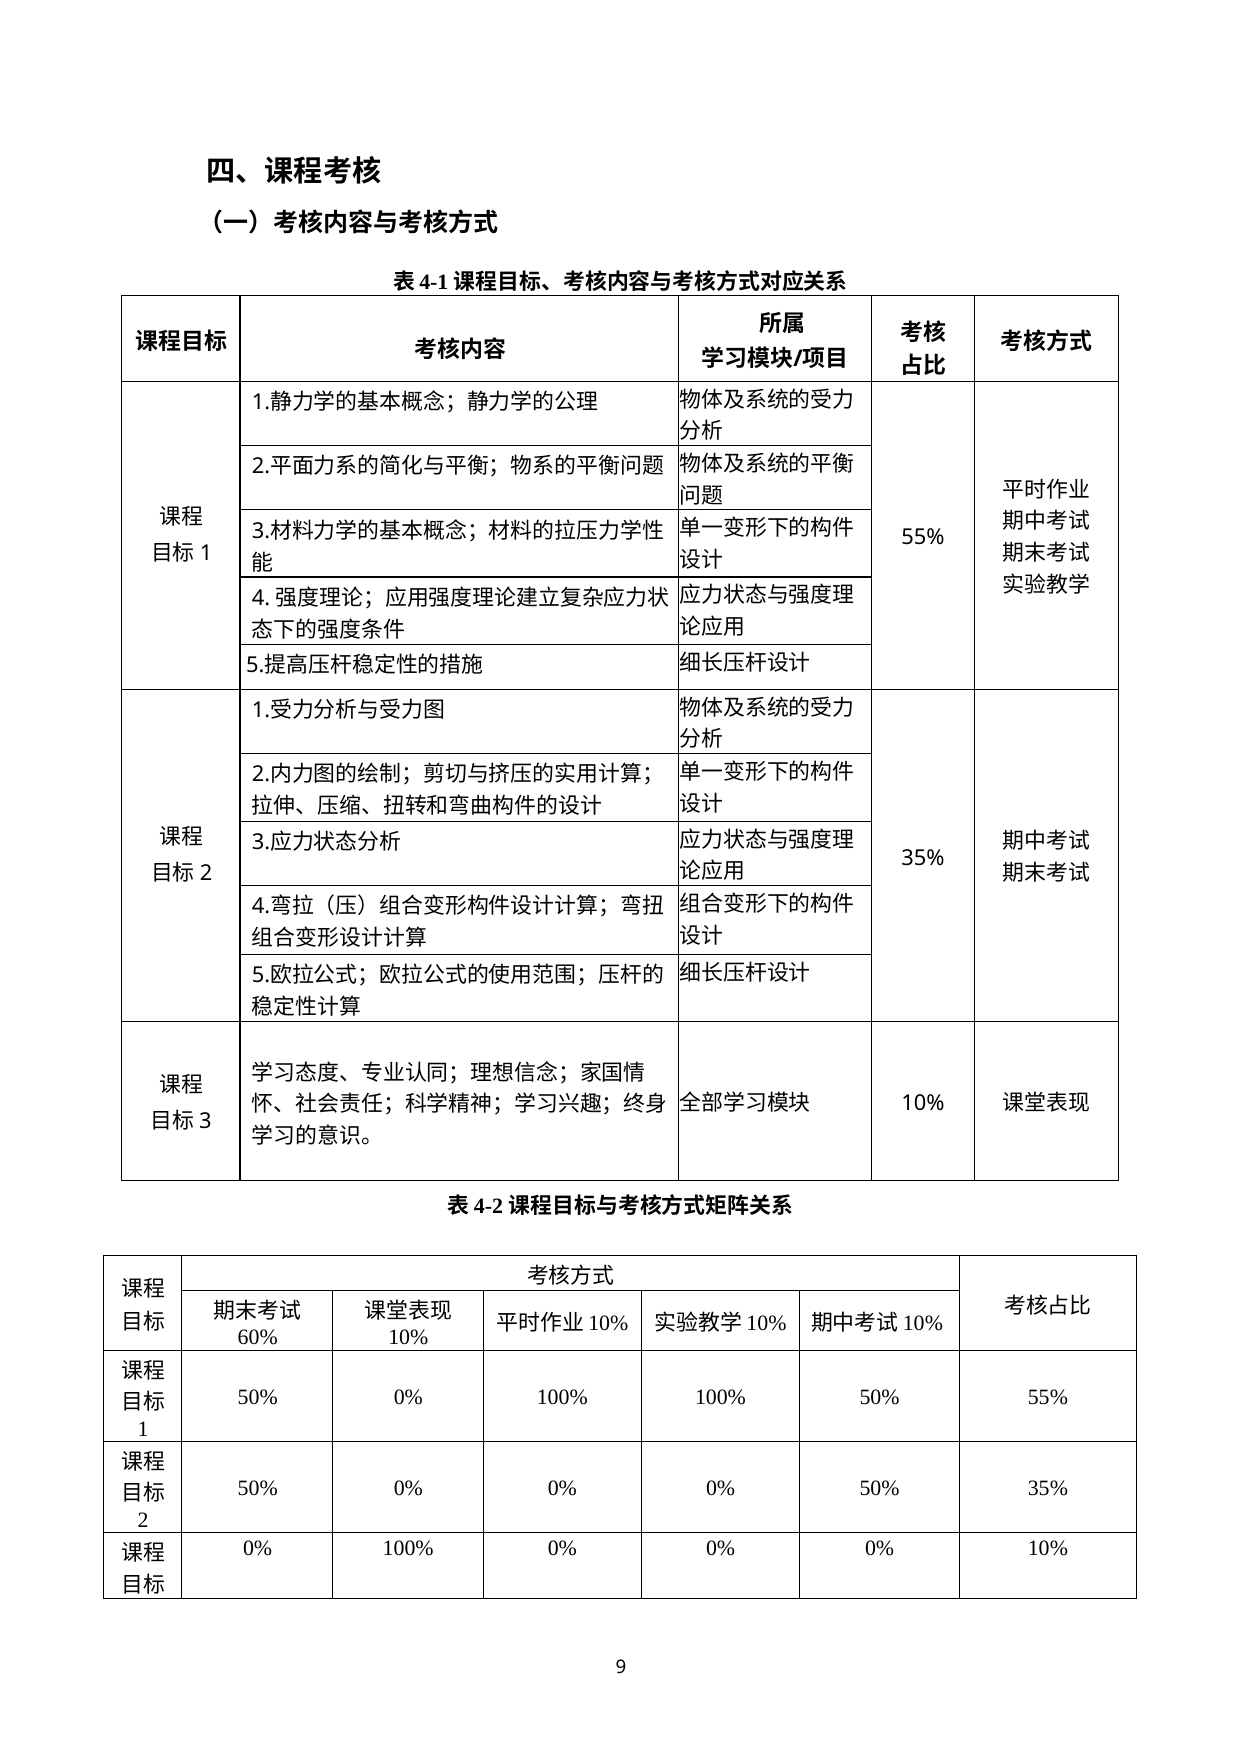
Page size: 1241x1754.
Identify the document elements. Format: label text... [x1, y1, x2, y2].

table_header 所属 学习模块/项目 [679, 296, 871, 381]
table_cell 课程 目标 3 [122, 1022, 239, 1180]
table_cell 0% [484, 1442, 641, 1532]
table_cell 0% [333, 1442, 483, 1532]
table_cell 课程目标1 [104, 1351, 181, 1441]
table_cell 55% [872, 382, 974, 688]
table_cell 细长压杆设计 [679, 645, 871, 688]
table_cell 课程目标2 [104, 1442, 181, 1532]
table_cell 0% [484, 1533, 641, 1598]
table_cell 50% [800, 1351, 959, 1441]
table_cell 全部学习模块 [679, 1022, 871, 1180]
text （一）考核内容与考核方式 [148, 202, 1093, 239]
table_cell 实验教学10% [642, 1291, 799, 1350]
table_cell 平时作业10% [484, 1291, 641, 1350]
table_cell 50% [182, 1351, 332, 1441]
table_cell 物体及系统的平衡问题 [679, 446, 871, 509]
table_cell 学习态度、专业认同；理想信念；家国情怀、社会责任；科学精神；学习兴趣；终身学习的意识。 [241, 1022, 678, 1180]
table_cell 应力状态与强度理论应用 [679, 822, 871, 885]
table_cell 10% [872, 1022, 974, 1180]
table_cell 50% [182, 1442, 332, 1532]
text 表4-1 课程目标、考核内容与考核方式对应关系 [148, 264, 1093, 295]
table_cell 35% [872, 690, 974, 1021]
table_cell 课程 目标 2 [122, 690, 239, 1021]
table_cell 4. 强度理论；应用强度理论建立复杂应力状态下的强度条件 [241, 578, 678, 643]
table_cell 单一变形下的构件设计 [679, 754, 871, 821]
table_cell 物体及系统的受力分析 [679, 690, 871, 753]
table_cell 物体及系统的受力分析 [679, 382, 871, 445]
table_cell 0% [642, 1533, 799, 1598]
table_cell 35% [960, 1442, 1136, 1532]
table_cell 课程 目标 1 [122, 382, 239, 688]
table_cell 0% [333, 1351, 483, 1441]
table_cell 3.应力状态分析 [241, 822, 678, 885]
table_cell 4.弯拉（压）组合变形构件设计计算；弯扭组合变形设计计算 [241, 886, 678, 954]
table_cell 5.提高压杆稳定性的措施 [241, 645, 678, 688]
table_header 课程 目标 [104, 1256, 181, 1350]
table_header 考核内容 [241, 296, 678, 381]
table_cell 5.欧拉公式；欧拉公式的使用范围；压杆的稳定性计算 [241, 955, 678, 1021]
table_header 课程目标 [122, 296, 239, 381]
table_cell 10% [960, 1533, 1136, 1598]
table_header 考核方式 [975, 296, 1118, 381]
table_header 考核占比 [872, 296, 974, 381]
table_cell 1.受力分析与受力图 [241, 690, 678, 753]
table_cell 平时作业 期中考试 期末考试 实验教学 [975, 382, 1118, 688]
table_cell 2.内力图的绘制；剪切与挤压的实用计算；拉伸、压缩、扭转和弯曲构件的设计 [241, 754, 678, 821]
table_cell 0% [800, 1533, 959, 1598]
table_cell 细长压杆设计 [679, 955, 871, 1021]
table_cell 课堂表现10% [333, 1291, 483, 1350]
table_header 考核占比 [960, 1256, 1136, 1350]
text 表4-2 课程目标与考核方式矩阵关系 [148, 1188, 1093, 1219]
table_cell 组合变形下的构件设计 [679, 886, 871, 954]
table_cell 2.平面力系的简化与平衡；物系的平衡问题 [241, 446, 678, 509]
table_cell 100% [642, 1351, 799, 1441]
subtitle 四、课程考核 [148, 148, 1093, 190]
table_cell 0% [182, 1533, 332, 1598]
table_cell 1.静力学的基本概念；静力学的公理 [241, 382, 678, 445]
table_cell 100% [484, 1351, 641, 1441]
table_cell 55% [960, 1351, 1136, 1441]
table_cell 单一变形下的构件设计 [679, 510, 871, 576]
table_cell 应力状态与强度理论应用 [679, 578, 871, 643]
table_cell 期中考试 期末考试 [975, 690, 1118, 1021]
table_cell 课程目标3 [104, 1533, 181, 1598]
table_cell 期末考试60% [182, 1291, 332, 1350]
table_cell 50% [800, 1442, 959, 1532]
table_cell 期中考试10% [800, 1291, 959, 1350]
table_cell 课堂表现 [975, 1022, 1118, 1180]
table_header 考核方式 [182, 1256, 959, 1290]
table_cell 100% [333, 1533, 483, 1598]
table_cell 0% [642, 1442, 799, 1532]
table_cell 3.材料力学的基本概念；材料的拉压力学性能 [241, 510, 678, 576]
